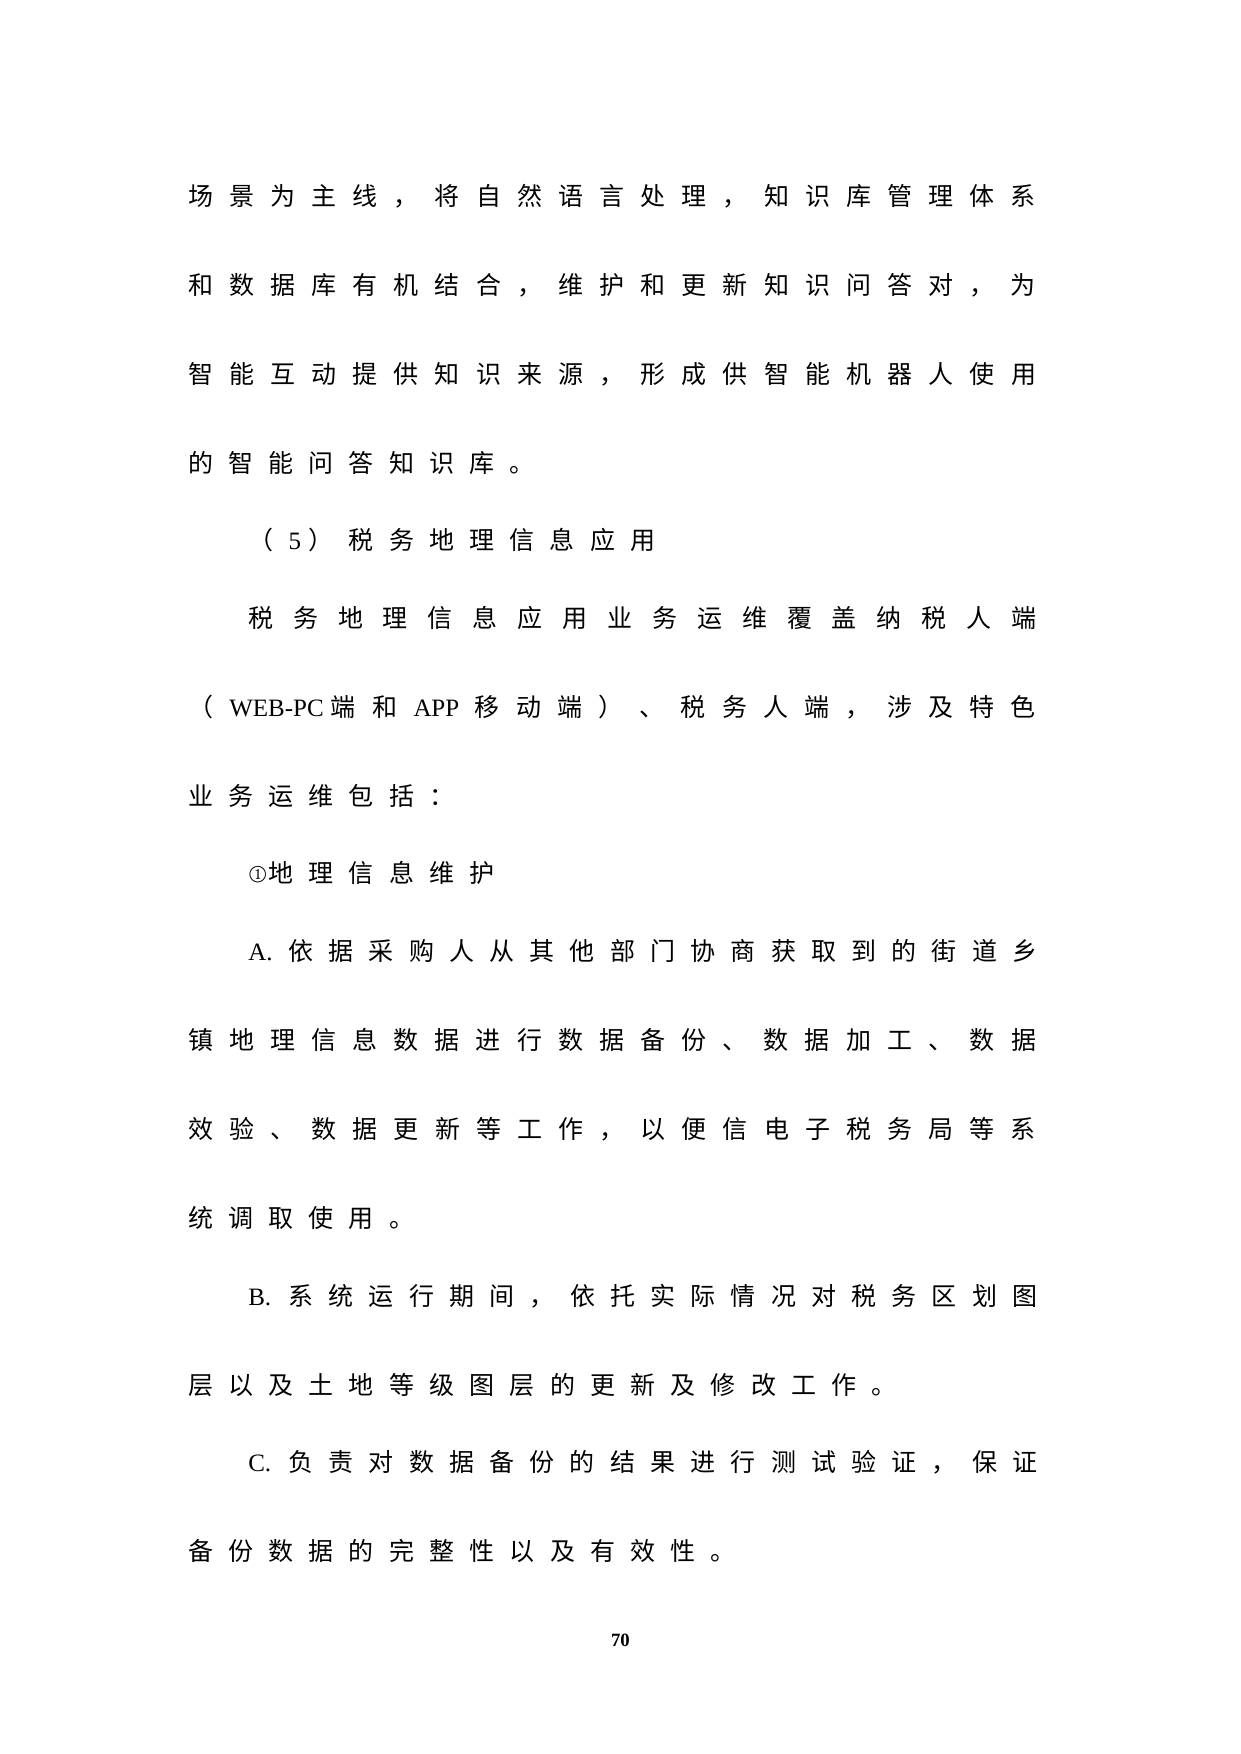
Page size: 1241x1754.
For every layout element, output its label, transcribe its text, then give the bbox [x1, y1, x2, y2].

text C.负责对数据备份的结果进行测试验证，保证备份数据的完整性以及有效性。 [188, 1431, 1052, 1579]
text A.依据采购人从其他部门协商获取到的街道乡镇地理信息数据进行数据备份、数据加工、数据效验、数据更新等工作，以便信电子税务局等系统调取使用。 [188, 920, 1052, 1246]
text B.系统运行期间，依托实际情况对税务区划图层以及土地等级图层的更新及修改工作。 [188, 1264, 1052, 1413]
text ①地理信息维护 [188, 842, 1052, 902]
text （5）税务地理信息应用 [188, 509, 1052, 568]
text 税务地理信息应用业务运维覆盖纳税人端（WEB-PC端和APP移动端）、税务人端，涉及特色业务运维包括： [188, 587, 1052, 824]
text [188, 164, 1052, 491]
